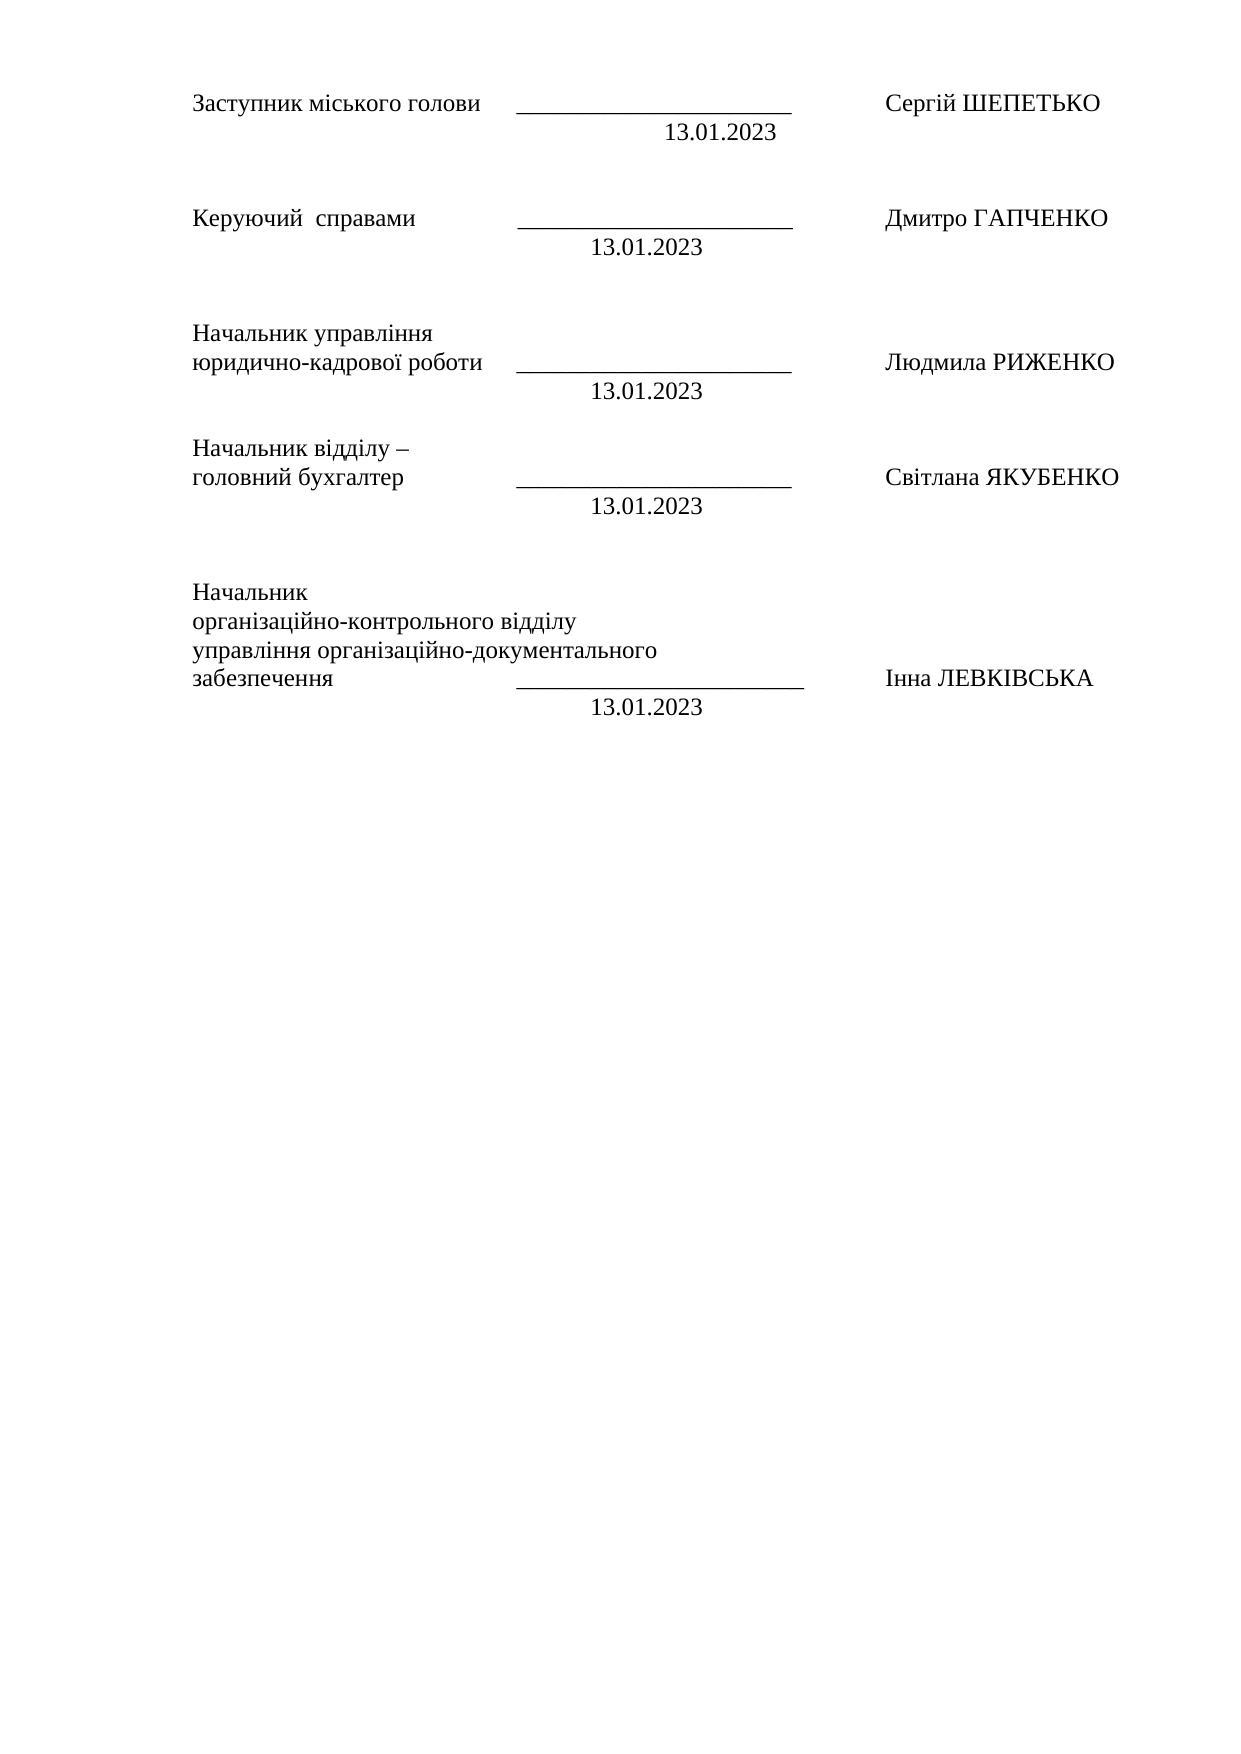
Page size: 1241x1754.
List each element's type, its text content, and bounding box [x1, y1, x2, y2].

text 13.01.2023 [192, 692, 1152, 721]
text Начальник [192, 577, 1152, 606]
text Керуючий справами ______________________ Дмитро ГАПЧЕНКО [192, 203, 1152, 232]
text 13.01.2023 [192, 491, 1152, 520]
text організаційно-контрольного відділу [192, 606, 1152, 635]
text Начальник відділу – [192, 433, 1152, 462]
text юридично-кадрової роботи ______________________ Людмила РИЖЕНКО [192, 347, 1152, 376]
text 13.01.2023 [192, 232, 1152, 290]
text головний бухгалтер ______________________ Світлана ЯКУБЕНКО [192, 462, 1152, 491]
text Заступник міського голови ______________________ Сергій ШЕПЕТЬКО 13.01.2023 [192, 88, 1152, 146]
text 13.01.2023 [192, 376, 1152, 405]
text забезпечення _______________________ Інна ЛЕВКІВСЬКА [192, 663, 1152, 692]
text Начальник управління [192, 318, 1152, 347]
text управління організаційно-документального [192, 635, 1152, 663]
